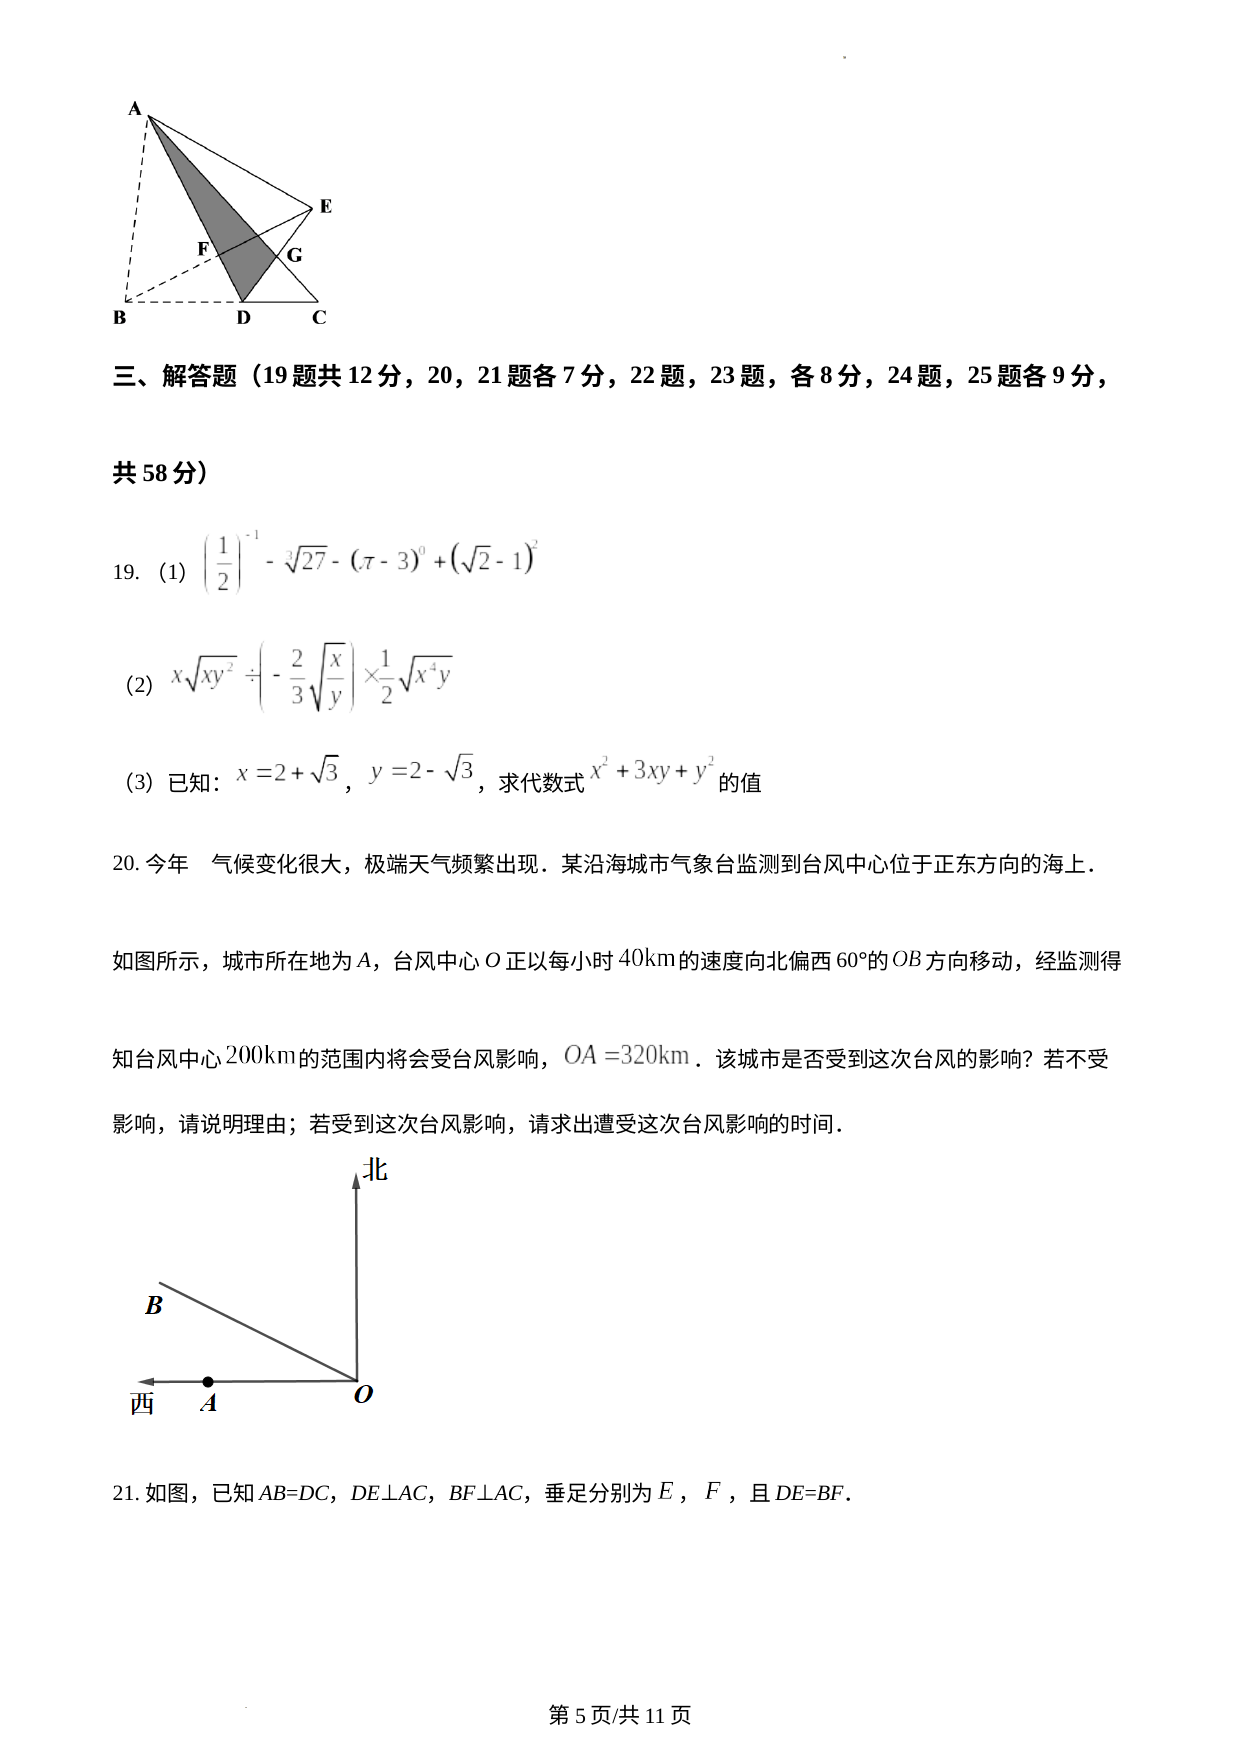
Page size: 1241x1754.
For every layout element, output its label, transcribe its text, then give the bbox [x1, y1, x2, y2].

text 三、解答题（19题共12分，20，21题各7分，22题，23题，各8分，24题，25题各9分，共58分） [112, 342, 1128, 504]
text （3）已知：，，求代数式的值 [112, 749, 1128, 814]
text 20. 今年气候变化很大，极端天气频繁出现．某沿海城市气象台监测到台风中心位于正东方向的海上．如图所示，城市所在地为A，台风中心O正以每小时的速度向北偏西60°的方向移动，经监测得知台风中心的范围内将会受台风影响，．该城市是否受到这次台风的影响？若不受影响，请说明理由；若受到这次台风影响，请求出遭受这次台风影响的时间． [112, 830, 1128, 1139]
picture [112, 1154, 394, 1424]
text 21. 如图，已知AB=DC，DE⊥AC，BF⊥AC，垂足分别为，，且DE=BF． [112, 1460, 1128, 1525]
picture [112, 101, 332, 324]
text 19. （1） [112, 523, 1128, 620]
text （2） [112, 636, 1128, 733]
